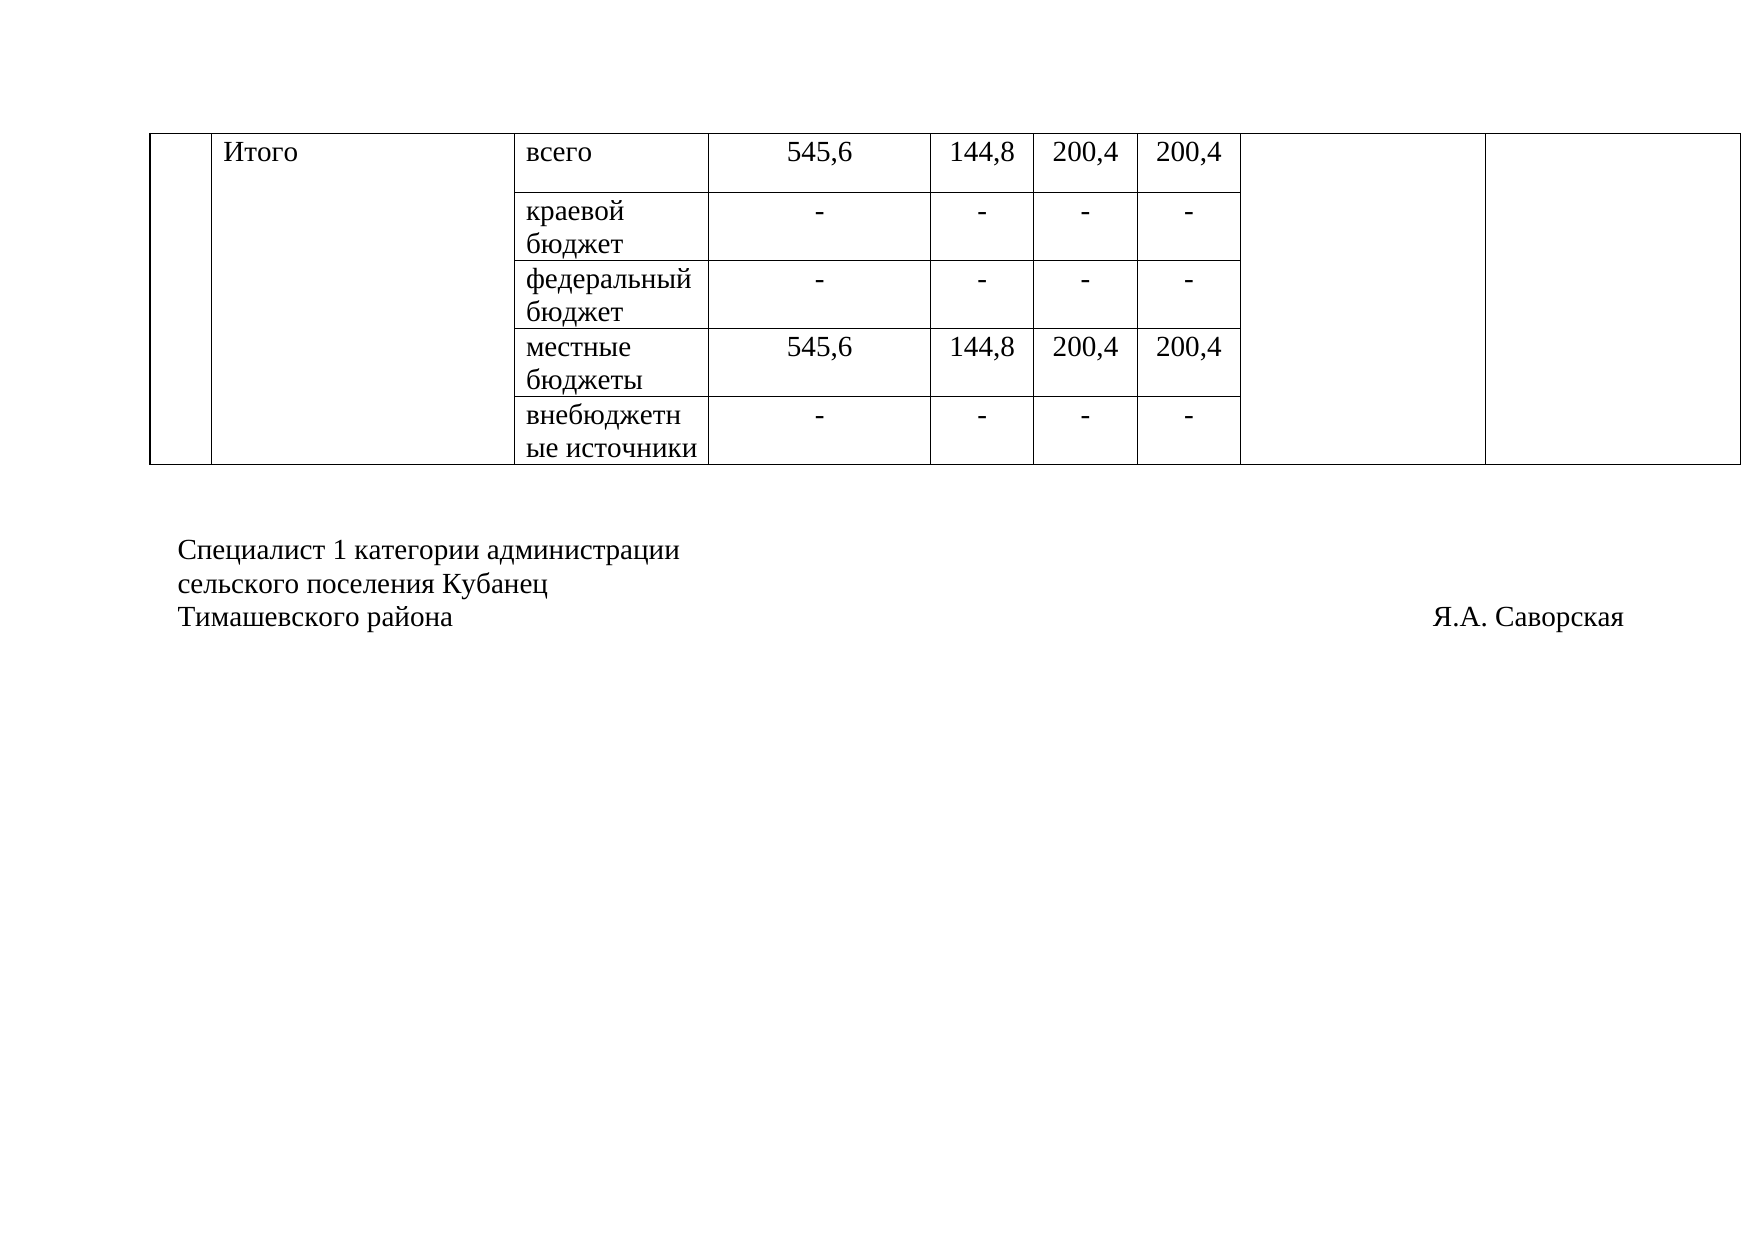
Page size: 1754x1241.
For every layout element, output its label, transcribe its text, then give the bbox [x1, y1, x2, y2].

table_cell краевой бюджет [515, 193, 708, 260]
table_cell - [1034, 397, 1137, 464]
table_cell - [1034, 261, 1137, 328]
table_cell [151, 134, 211, 464]
text сельского поселения Кубанец [177, 566, 1636, 599]
table_cell Итого [212, 134, 514, 464]
table_cell 200,4 [1138, 329, 1240, 396]
table_cell [1241, 134, 1485, 464]
table_cell - [1138, 397, 1240, 464]
text Тимашевского района Я.А. Саворская [177, 599, 1636, 633]
table_cell 545,6 [709, 134, 930, 192]
table_cell - [931, 193, 1033, 260]
table_cell федеральный бюджет [515, 261, 708, 328]
table_cell - [1138, 261, 1240, 328]
table_cell местные бюджеты [515, 329, 708, 396]
table_cell - [709, 261, 930, 328]
table_cell - [931, 397, 1033, 464]
table_cell - [709, 397, 930, 464]
table_cell 200,4 [1034, 134, 1137, 192]
table_cell 545,6 [709, 329, 930, 396]
table_cell внебюджетные источники [515, 397, 708, 464]
table_cell 200,4 [1034, 329, 1137, 396]
table_cell всего [515, 134, 708, 192]
text Специалист 1 категории администрации [177, 532, 1636, 566]
table_cell 200,4 [1138, 134, 1240, 192]
table_cell - [1034, 193, 1137, 260]
table_cell - [1138, 193, 1240, 260]
table_cell 144,8 [931, 329, 1033, 396]
table_cell [1486, 134, 1740, 464]
table_cell - [931, 261, 1033, 328]
table_cell - [709, 193, 930, 260]
table_cell 144,8 [931, 134, 1033, 192]
